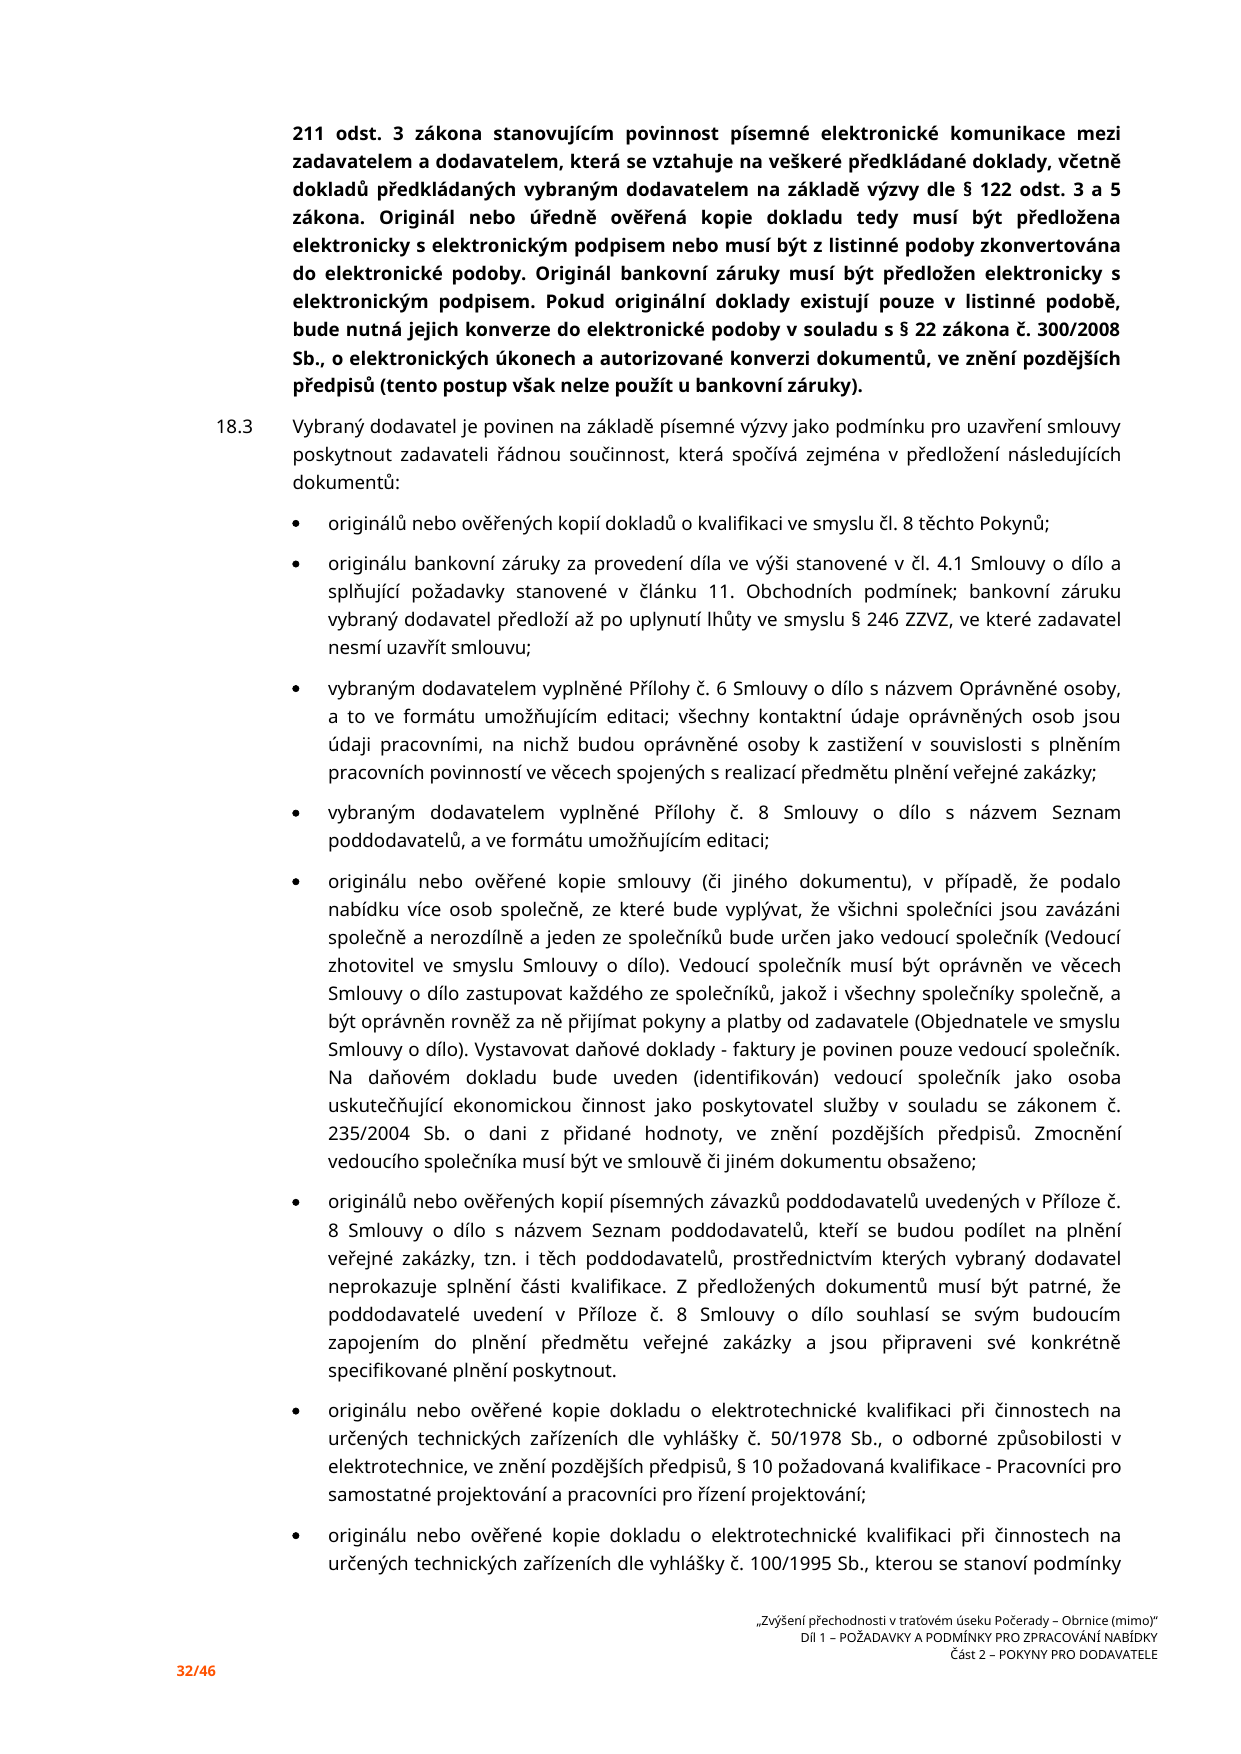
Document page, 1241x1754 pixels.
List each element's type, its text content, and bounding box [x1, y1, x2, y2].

text Vybraný dodavatel je povinen na základě písemné výzvy jako podmínku pro uzavření smlouvy poskytnout zadavateli řádnou součinnost, která spočívá zejména v předložení následujících dokumentů: [216, 413, 1122, 495]
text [216, 121, 1122, 398]
text originálů nebo ověřených kopií dokladů o kvalifikaci ve smyslu čl. 8 těchto Pokynů; [292, 510, 1122, 535]
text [292, 1522, 1122, 1576]
text originálů nebo ověřených kopií písemných závazků poddodavatelů uvedených v Příloze č. 8 Smlouvy o dílo s názvem Seznam poddodavatelů, kteří se budou podílet na plnění veřejné zakázky, tzn. i těch poddodavatelů, prostřednictvím kterých vybraný dodavatel neprokazuje splnění části kvalifikace. Z předložených dokumentů musí být patrné, že poddodavatelé uvedení v Příloze č. 8 Smlouvy o dílo souhlasí se svým budoucím zapojením do plnění předmětu veřejné zakázky a jsou připraveni své konkrétně specifikované plnění poskytnout. [292, 1189, 1122, 1382]
text originálu bankovní záruky za provedení díla ve výši stanovené v čl. 4.1 Smlouvy o dílo a splňující požadavky stanovené v článku 11. Obchodních podmínek; bankovní záruku vybraný dodavatel předloží až po uplynutí lhůty ve smyslu § 246 ZZVZ, ve které zadavatel nesmí uzavřít smlouvu; [292, 550, 1122, 660]
text originálu nebo ověřené kopie smlouvy (či jiného dokumentu), v případě, že podalo nabídku více osob společně, ze které bude vyplývat, že všichni společníci jsou zavázáni společně a nerozdílně a jeden ze společníků bude určen jako vedoucí společník (Vedoucí zhotovitel ve smyslu Smlouvy o dílo). Vedoucí společník musí být oprávněn ve věcech Smlouvy o dílo zastupovat každého ze společníků, jakož i všechny společníky společně, a být oprávněn rovněž za ně přijímat pokyny a platby od zadavatele (Objednatele ve smyslu Smlouvy o dílo). Vystavovat daňové doklady - faktury je povinen pouze vedoucí společník. Na daňovém dokladu bude uveden (identifikován) vedoucí společník jako osoba uskutečňující ekonomickou činnost jako poskytovatel služby v souladu se zákonem č. 235/2004 Sb. o dani z přidané hodnoty, ve znění pozdějších předpisů. Zmocnění vedoucího společníka musí být ve smlouvě či jiném dokumentu obsaženo; [292, 868, 1122, 1174]
text vybraným dodavatelem vyplněné Přílohy č. 8 Smlouvy o dílo s názvem Seznam poddodavatelů, a ve formátu umožňujícím editaci; [292, 799, 1122, 853]
text vybraným dodavatelem vyplněné Přílohy č. 6 Smlouvy o dílo s názvem Oprávněné osoby, a to ve formátu umožňujícím editaci; všechny kontaktní údaje oprávněných osob jsou údaji pracovními, na nichž budou oprávněné osoby k zastižení v souvislosti s plněním pracovních povinností ve věcech spojených s realizací předmětu plnění veřejné zakázky; [292, 675, 1122, 784]
text originálu nebo ověřené kopie dokladu o elektrotechnické kvalifikaci při činnostech na určených technických zařízeních dle vyhlášky č. 50/1978 Sb., o odborné způsobilosti v elektrotechnice, ve znění pozdějších předpisů, § 10 požadovaná kvalifikace - Pracovníci pro samostatné projektování a pracovníci pro řízení projektování; [292, 1397, 1122, 1507]
